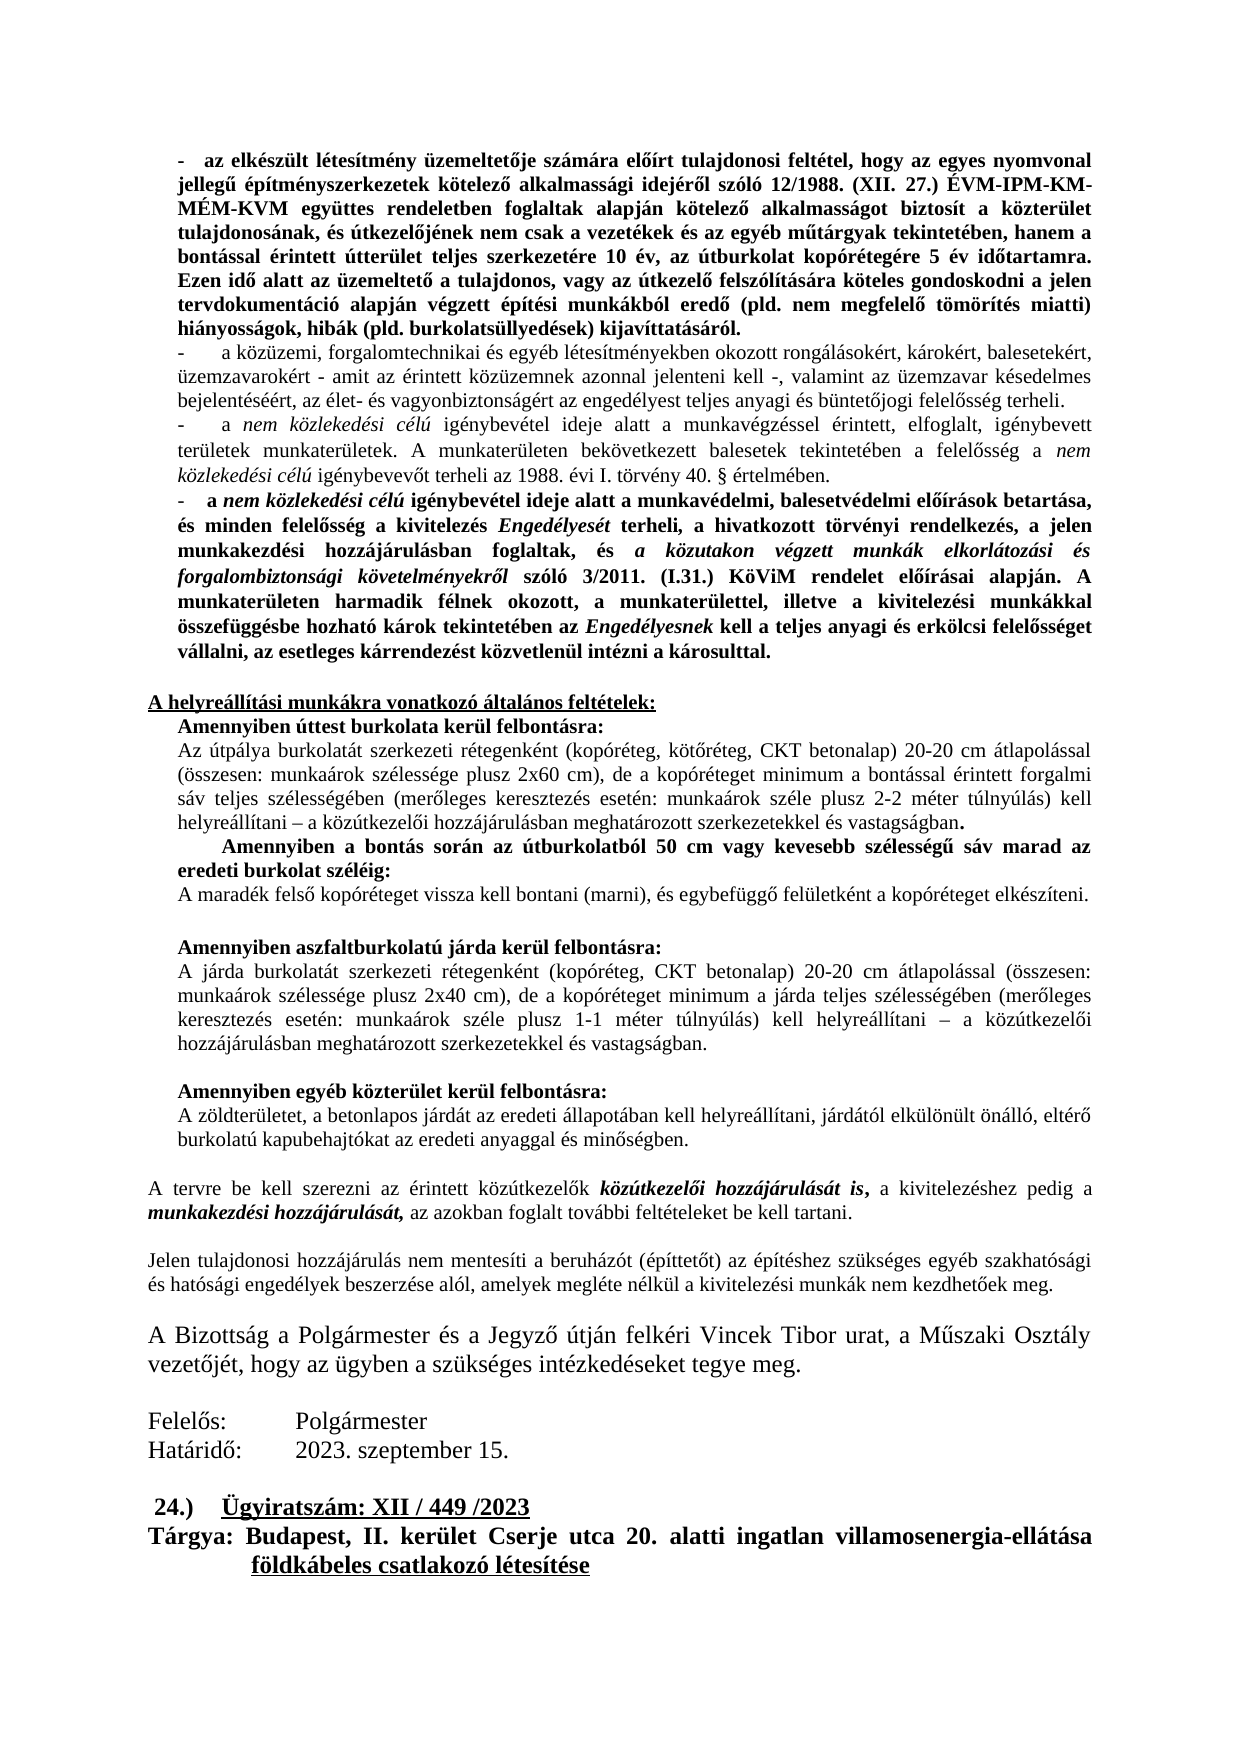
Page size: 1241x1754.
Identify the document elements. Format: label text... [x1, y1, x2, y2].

text A járda burkolatát szerkezeti rétegenként (kopóréteg, CKT betonalap) 20-20 cm átlapolással (összesen: munkaárok szélessége plusz 2x40 cm), de a kopóréteget minimum a járda teljes szélességében (merőleges keresztezés esetén: munkaárok széle plusz 1-1 méter túlnyúlás) kell helyreállítani – a közútkezelői hozzájárulásban meghatározott szerkezetekkel és vastagságban. [177, 959, 1093, 1055]
list a nem közlekedési célú igénybevétel ideje alatt a munkavégzéssel érintett, elfoglalt, igénybevett területek munkaterületek. A munkaterületen bekövetkezett balesetek tekintetében a felelősség a nem közlekedési célú igénybevevőt terheli az 1988. évi I. törvény 40. § értelmében. [177, 412, 1093, 487]
text Felelős: Polgármester [148, 1406, 1093, 1435]
text A Bizottság a Polgármester és a Jegyző útján felkéri Vincek Tibor urat, a Műszaki Osztály vezetőjét, hogy az ügyben a szükséges intézkedéseket tegye meg. [148, 1320, 1093, 1377]
list Ügyiratszám: XII / 449 /2023 [154, 1492, 1093, 1521]
text A zöldterületet, a betonlapos járdát az eredeti állapotában kell helyreállítani, járdától elkülönült önálló, eltérő burkolatú kapubehajtókat az eredeti anyaggal és minőségben. [177, 1103, 1093, 1151]
text Amennyiben úttest burkolata kerül felbontásra: [177, 714, 1093, 738]
text A tervre be kell szerezni az érintett közútkezelők közútkezelői hozzájárulását is, a kivitelezéshez pedig a munkakezdési hozzájárulását, az azokban foglalt további feltételeket be kell tartani. [148, 1176, 1093, 1224]
text Amennyiben egyéb közterület kerül felbontásra: [177, 1079, 1093, 1103]
list az elkészült létesítmény üzemeltetője számára előírt tulajdonosi feltétel, hogy az egyes nyomvonal jellegű építményszerkezetek kötelező alkalmassági idejéről szóló 12/1988. (XII. 27.) ÉVM-IPM-KM-MÉM-KVM együttes rendeletben foglaltak alapján kötelező alkalmasságot biztosít a közterület tulajdonosának, és útkezelőjének nem csak a vezetékek és az egyéb műtárgyak tekintetében, hanem a bontással érintett útterület teljes szerkezetére 10 év, az útburkolat kopórétegére 5 év időtartamra. Ezen idő alatt az üzemeltető a tulajdonos, vagy az útkezelő felszólítására köteles gondoskodni a jelen tervdokumentáció alapján végzett építési munkákból eredő (pld. nem megfelelő tömörítés miatti) hiányosságok, hibák (pld. burkolatsüllyedések) kijavíttatásáról. [177, 148, 1093, 340]
text Amennyiben aszfaltburkolatú járda kerül felbontásra: [177, 935, 1093, 959]
text Tárgya: Budapest, II. kerület Cserje utca 20. alatti ingatlan villamosenergia-ellátása földkábeles csatlakozó létesítése [148, 1521, 1093, 1579]
text Amennyiben a bontás során az útburkolatból 50 cm vagy kevesebb szélességű sáv marad az eredeti burkolat széléig: [177, 834, 1093, 882]
text Az útpálya burkolatát szerkezeti rétegenként (kopóréteg, kötőréteg, CKT betonalap) 20-20 cm átlapolással (összesen: munkaárok szélessége plusz 2x60 cm), de a kopóréteget minimum a bontással érintett forgalmi sáv teljes szélességében (merőleges keresztezés esetén: munkaárok széle plusz 2-2 méter túlnyúlás) kell helyreállítani – a közútkezelői hozzájárulásban meghatározott szerkezetekkel és vastagságban. [177, 738, 1093, 834]
text A helyreállítási munkákra vonatkozó általános feltételek: [148, 689, 1093, 714]
list a közüzemi, forgalomtechnikai és egyéb létesítményekben okozott rongálásokért, károkért, balesetekért, üzemzavarokért - amit az érintett közüzemnek azonnal jelenteni kell -, valamint az üzemzavar késedelmes bejelentéséért, az élet- és vagyonbiztonságért az engedélyest teljes anyagi és büntetőjogi felelősség terheli. [177, 340, 1093, 412]
list a nem közlekedési célú igénybevétel ideje alatt a munkavédelmi, balesetvédelmi előírások betartása, és minden felelősség a kivitelezés Engedélyesét terheli, a hivatkozott törvényi rendelkezés, a jelen munkakezdési hozzájárulásban foglaltak, és a közutakon végzett munkák elkorlátozási és forgalombiztonsági követelményekről szóló 3/2011. (I.31.) KöViM rendelet előírásai alapján. A munkaterületen harmadik félnek okozott, a munkaterülettel, illetve a kivitelezési munkákkal összefüggésbe hozható károk tekintetében az Engedélyesnek kell a teljes anyagi és erkölcsi felelősséget vállalni, az esetleges kárrendezést közvetlenül intézni a károsulttal. [177, 488, 1093, 663]
text A maradék felső kopóréteget vissza kell bontani (marni), és egybefüggő felületként a kopóréteget elkészíteni. [177, 882, 1093, 906]
text Határidő: 2023. szeptember 15. [148, 1435, 1093, 1464]
text Jelen tulajdonosi hozzájárulás nem mentesíti a beruházót (építtetőt) az építéshez szükséges egyéb szakhatósági és hatósági engedélyek beszerzése alól, amelyek megléte nélkül a kivitelezési munkák nem kezdhetőek meg. [148, 1248, 1093, 1296]
